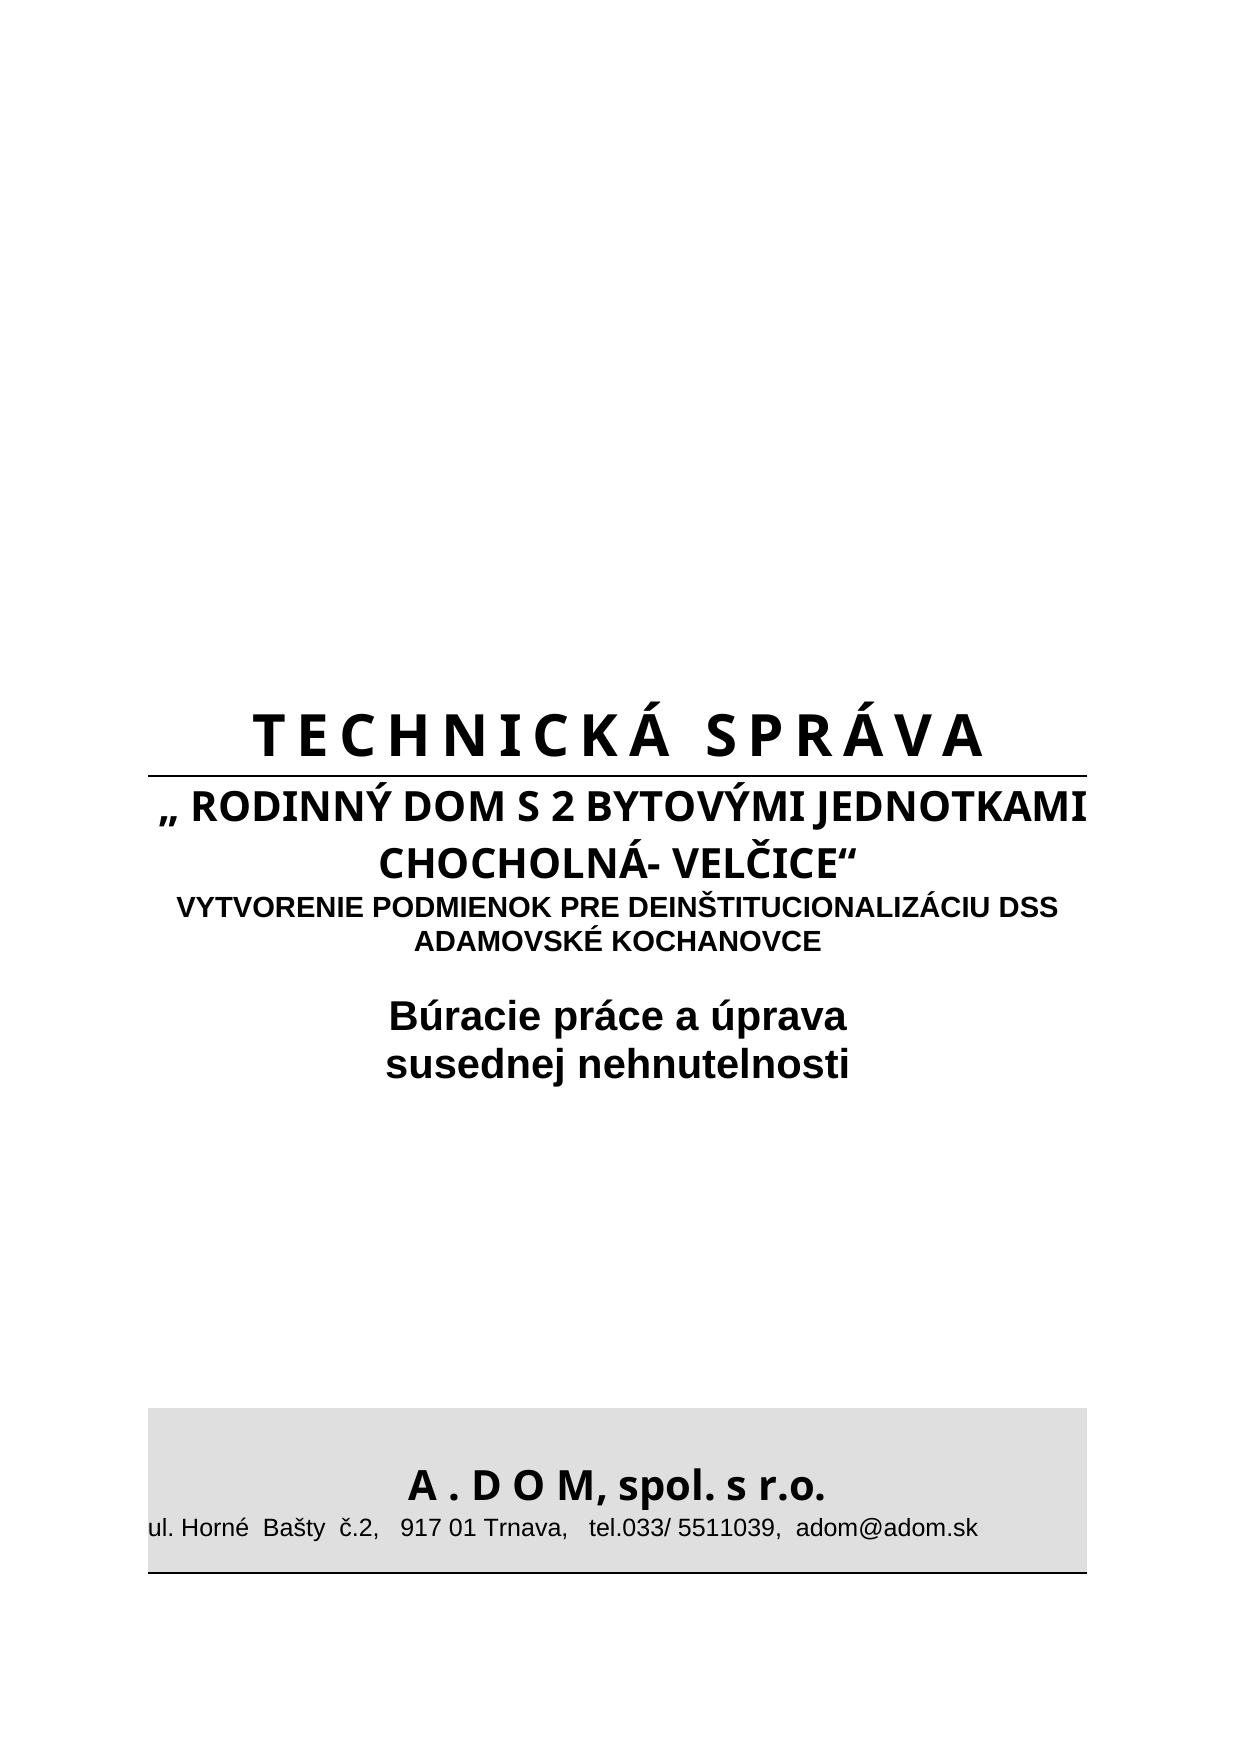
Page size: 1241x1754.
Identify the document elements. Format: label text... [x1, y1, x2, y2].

text susednej nehnutelnosti [148, 1039, 1087, 1087]
text „ RODINNÝ DOM S 2 BYTOVÝMI JEDNOTKAMI chocholná- velčice“ [148, 777, 1087, 891]
text A . D O M, spol. s r.o. [148, 1456, 1087, 1513]
text ul. Horné Bašty č.2, 917 01 Trnava, tel.033/ 5511039, adom@adom.sk [148, 1513, 1087, 1541]
text TECHNICKÁ SPRÁVA [148, 694, 1087, 775]
text vytvorenie podmienok pre deinštitucionalizáciu dss adamovské kochanovce [148, 891, 1087, 958]
text Búracie práce a úprava [148, 991, 1087, 1039]
